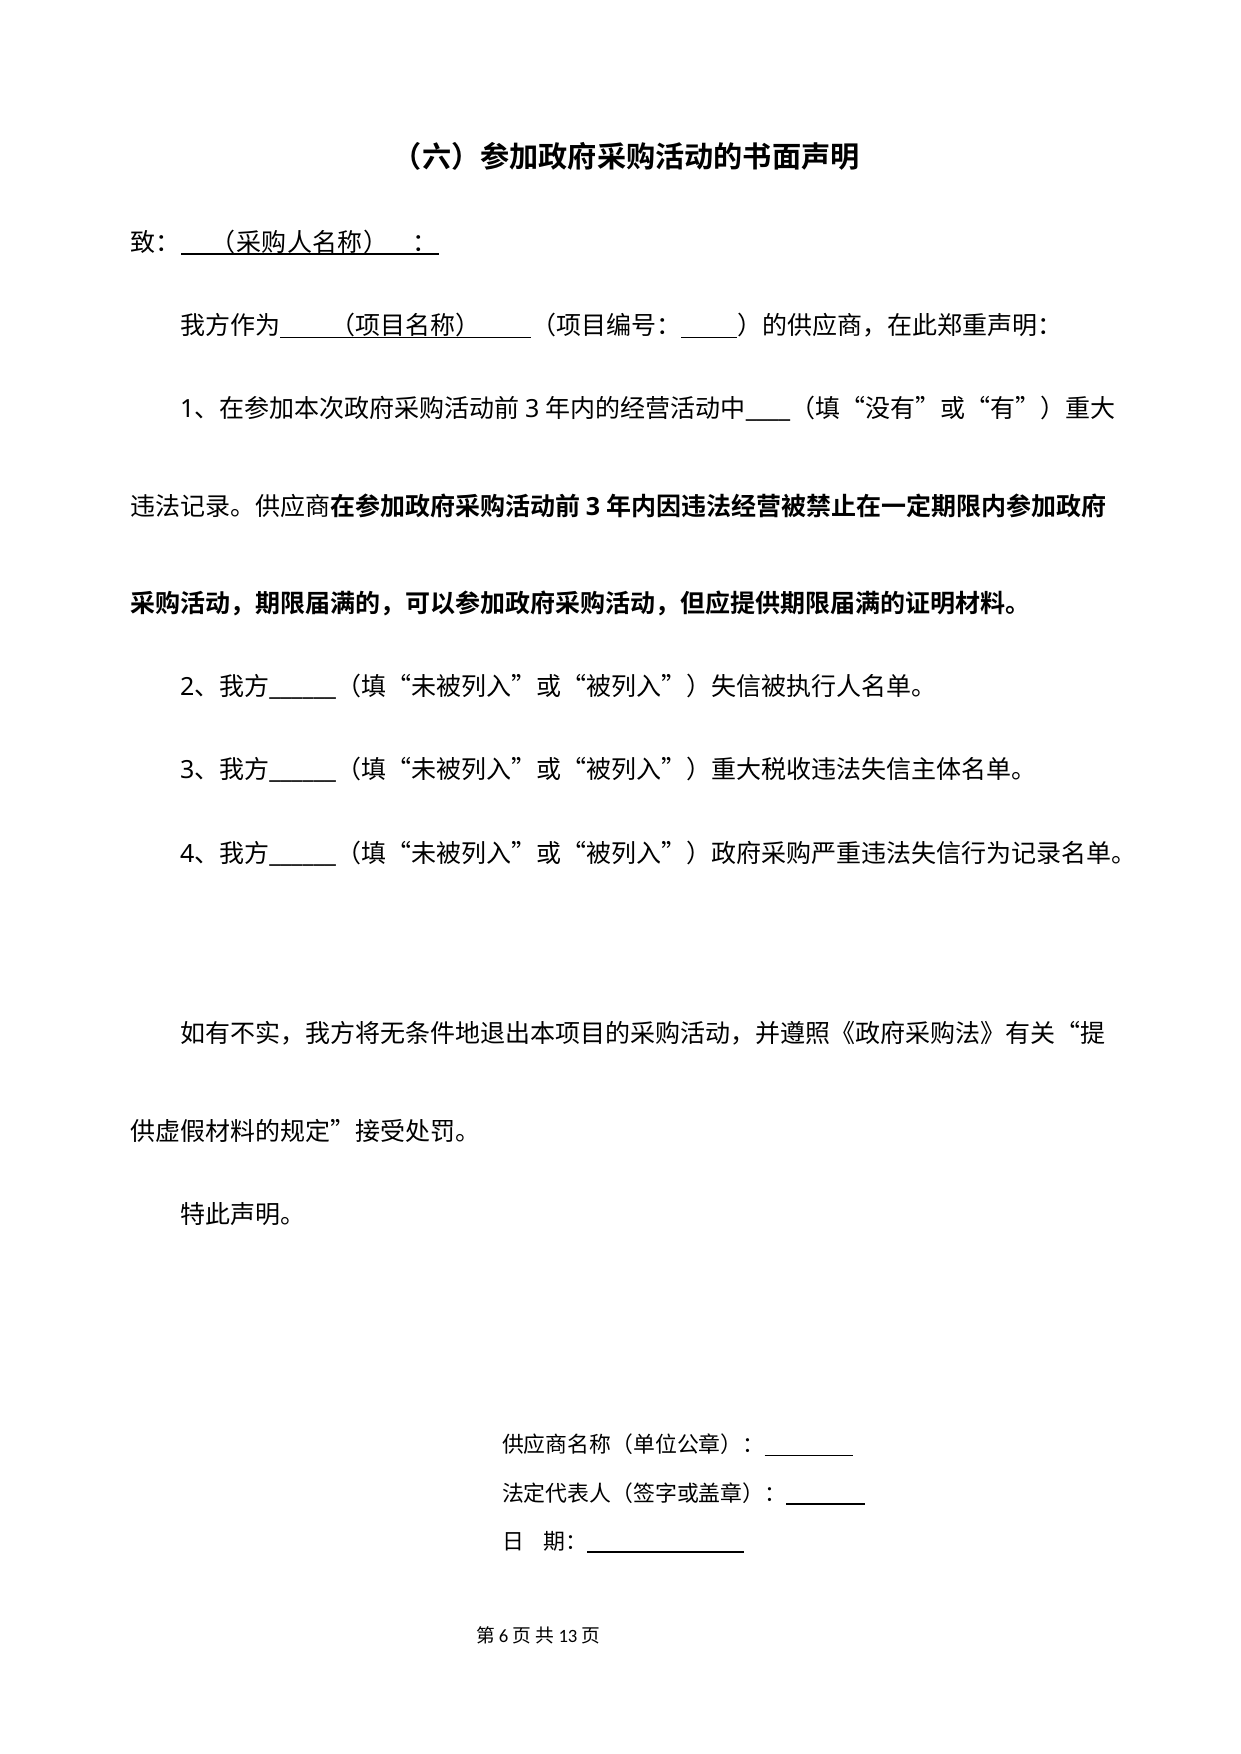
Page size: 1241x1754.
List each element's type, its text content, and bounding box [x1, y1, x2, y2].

text 3、我方______（填“未被列入”或“被列入”）重大税收违法失信主体名单。 [130, 736, 1122, 801]
text 4、我方______（填“未被列入”或“被列入”）政府采购严重违法失信行为记录名单。 [130, 819, 1122, 981]
text （六）参加政府采购活动的书面声明 [130, 122, 1122, 187]
text 日 期： [130, 1524, 1122, 1556]
text 1、在参加本次政府采购活动前 3 年内的经营活动中____（填“没有”或“有”）重大违法记录。供应商在参加政府采购活动前 3 年内因违法经营被禁止在一定期限内参加政府采购活动，期限届满的，可以参加政府采购活动，但应提供期限届满的证明材料。 [130, 374, 1122, 634]
text 我方作为 （项目名称） （项目编号： ）的供应商，在此郑重声明： [130, 291, 1122, 356]
text 特此声明。 [130, 1180, 1122, 1245]
text 致： （采购人名称） ： [130, 208, 1122, 273]
text 2、我方______（填“未被列入”或“被列入”）失信被执行人名单。 [130, 652, 1122, 717]
text 供应商名称（单位公章）： [130, 1427, 1122, 1459]
text 法定代表人（签字或盖章）： [130, 1475, 1122, 1508]
text 如有不实，我方将无条件地退出本项目的采购活动，并遵照《政府采购法》有关“提供虚假材料的规定”接受处罚。 [130, 999, 1122, 1162]
